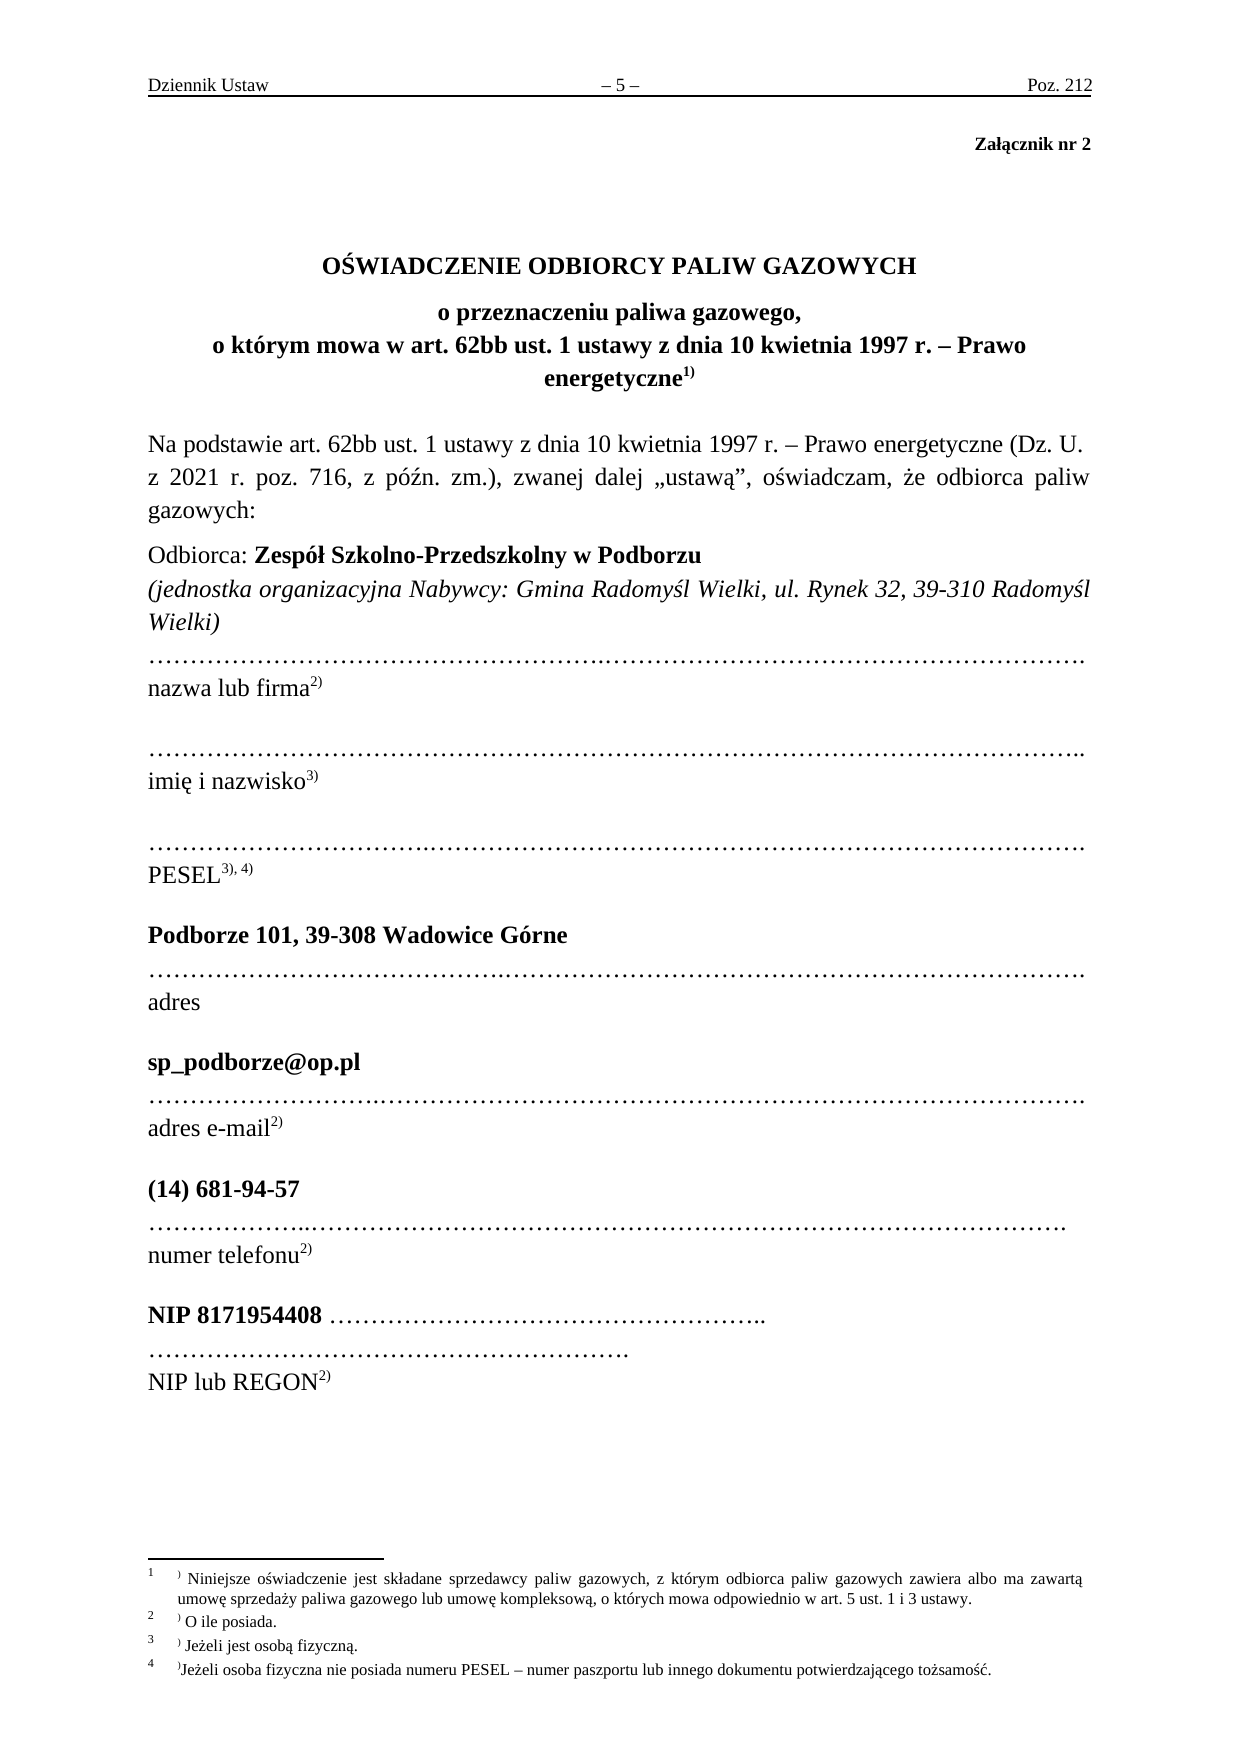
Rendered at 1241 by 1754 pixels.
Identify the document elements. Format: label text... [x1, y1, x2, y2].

text NIP lub REGON2) [148, 1367, 1091, 1395]
text imię i nazwisko3) [148, 766, 1091, 795]
text o którym mowa w art. 62bb ust. 1 ustawy z dnia 10 kwietnia 1997 r. – Prawo energetyczne) [148, 330, 1091, 392]
text adres e-mail2) [148, 1113, 1091, 1142]
text adres [148, 987, 1091, 1015]
text (14) 681-94-57 [148, 1174, 1091, 1203]
text …………………………………….……………………………………………………………. [148, 954, 1091, 982]
text Podborze 101, 39-308 Wadowice Górne [148, 921, 1091, 949]
text ………………..………………………………………………………………………………. [148, 1207, 1091, 1236]
text Załącznik nr 2 [148, 133, 1091, 154]
text NIP 8171954408 ……………………………………………..…………………………………………………. [148, 1301, 1091, 1362]
text OŚWIADCZENIE ODBIORCY PALIW GAZOWYCH [148, 251, 1091, 280]
text Odbiorca: Zespół Szkolno-Przedszkolny w Podborzu [148, 541, 1091, 569]
text ……………………….…………………………………………………………………………. [148, 1080, 1091, 1109]
text nazwa lub firma) [148, 673, 1091, 701]
text (jednostka organizacyjna Nabywcy: Gmina Radomyśl Wielki, ul. Rynek 32, 39-310 Radomyśl Wielki) [148, 574, 1091, 635]
text o przeznaczeniu paliwa gazowego, [148, 297, 1091, 326]
text ……………………………………………….…………………………………………………. [148, 640, 1091, 668]
text …………………………….……………………………………………………………………. [148, 827, 1091, 856]
text numer telefonu2) [148, 1240, 1091, 1269]
text Na podstawie art. 62bb ust. 1 ustawy z dnia 10 kwietnia 1997 r. – Prawo energetyczne (Dz. U. z 2021 r. poz. 716, z późn. zm.), zwanej dalej „ustawą”, oświadczam, że odbiorca paliw gazowych: [148, 429, 1091, 524]
text ………………………………………………………………………………………………….. [148, 733, 1091, 762]
text sp_podborze@op.pl [148, 1047, 1091, 1076]
text PESEL), ) [148, 860, 1091, 889]
